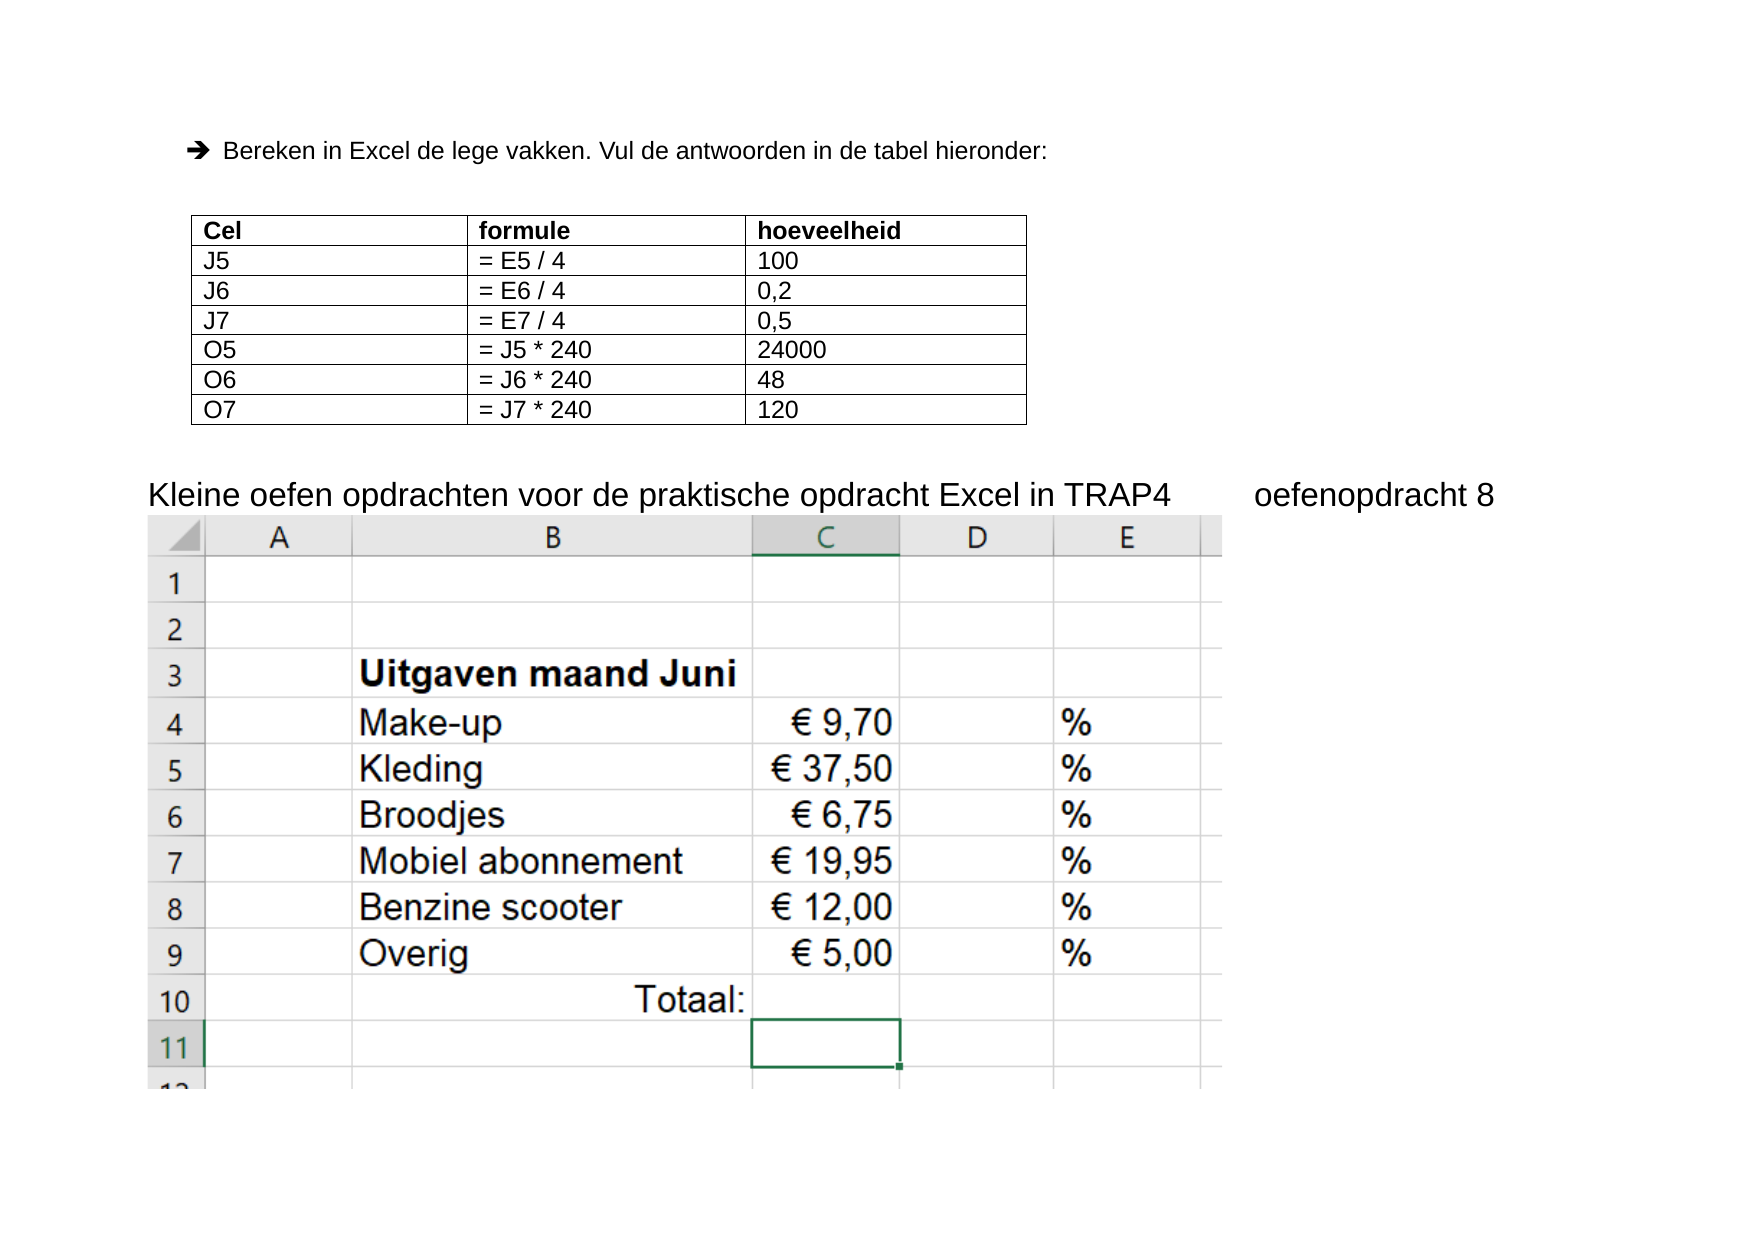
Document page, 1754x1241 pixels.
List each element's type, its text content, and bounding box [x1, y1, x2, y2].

table_cell J6 [192, 276, 467, 304]
table_cell = J7 * 240 [468, 395, 745, 424]
table_cell J5 [192, 246, 467, 275]
table_cell = E6 / 4 [468, 276, 745, 304]
table_cell 24000 [746, 335, 1026, 364]
table_cell = J5 * 240 [468, 335, 745, 364]
table_cell 0,5 [746, 306, 1026, 334]
list Bereken in Excel de lege vakken. Vul de antwoorden in de tabel hieronder: [185, 136, 1606, 165]
table_header hoeveelheid [746, 216, 1026, 245]
table_header formule [468, 216, 745, 245]
table_cell O7 [192, 395, 467, 424]
table_cell 0,2 [746, 276, 1026, 304]
table_header Cel [192, 216, 467, 245]
table_cell = E5 / 4 [468, 246, 745, 275]
table_cell 48 [746, 365, 1026, 394]
table_cell O5 [192, 335, 467, 364]
table_cell 120 [746, 395, 1026, 424]
picture [147, 515, 1223, 1089]
table_cell 100 [746, 246, 1026, 275]
table_cell O6 [192, 365, 467, 394]
table_cell = J6 * 240 [468, 365, 745, 394]
table_cell J7 [192, 306, 467, 334]
table_cell = E7 / 4 [468, 306, 745, 334]
